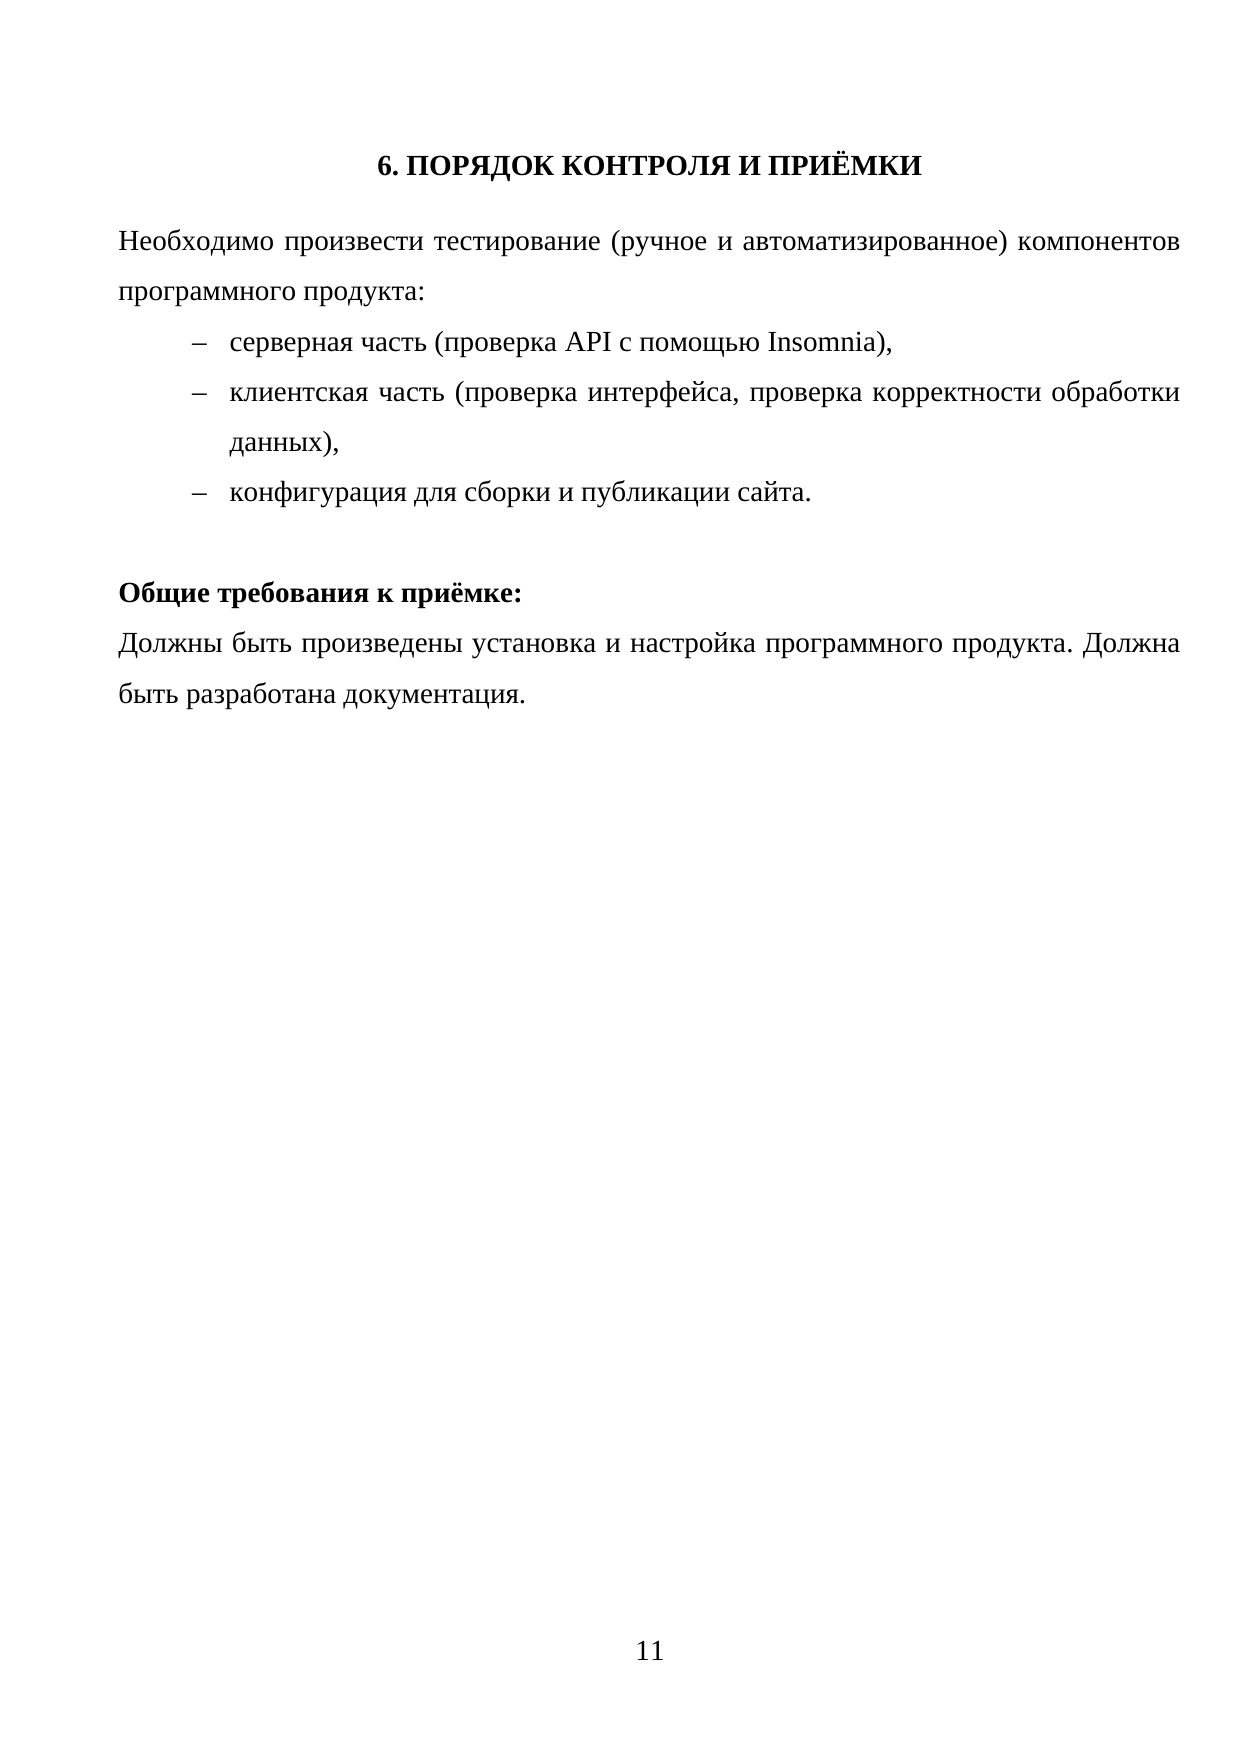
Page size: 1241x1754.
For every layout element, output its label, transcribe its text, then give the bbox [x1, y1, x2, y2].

list конфигурация для сборки и публикации сайта. [192, 474, 1181, 508]
list серверная часть (проверка API с помощью Insomnia), [192, 324, 1181, 357]
list клиентская часть (проверка интерфейса, проверка корректности обработки данных), [192, 374, 1181, 458]
text Общие требования к приёмке: [118, 575, 1181, 609]
text Должны быть произведены установка и настройка программного продукта. Должна быть разработана документация. [118, 626, 1181, 709]
subtitle 6. ПОРЯДОК КОНТРОЛЯ И ПРИЁМКИ [118, 148, 1181, 181]
text Необходимо произвести тестирование (ручное и автоматизированное) компонентов программного продукта: [118, 223, 1181, 307]
